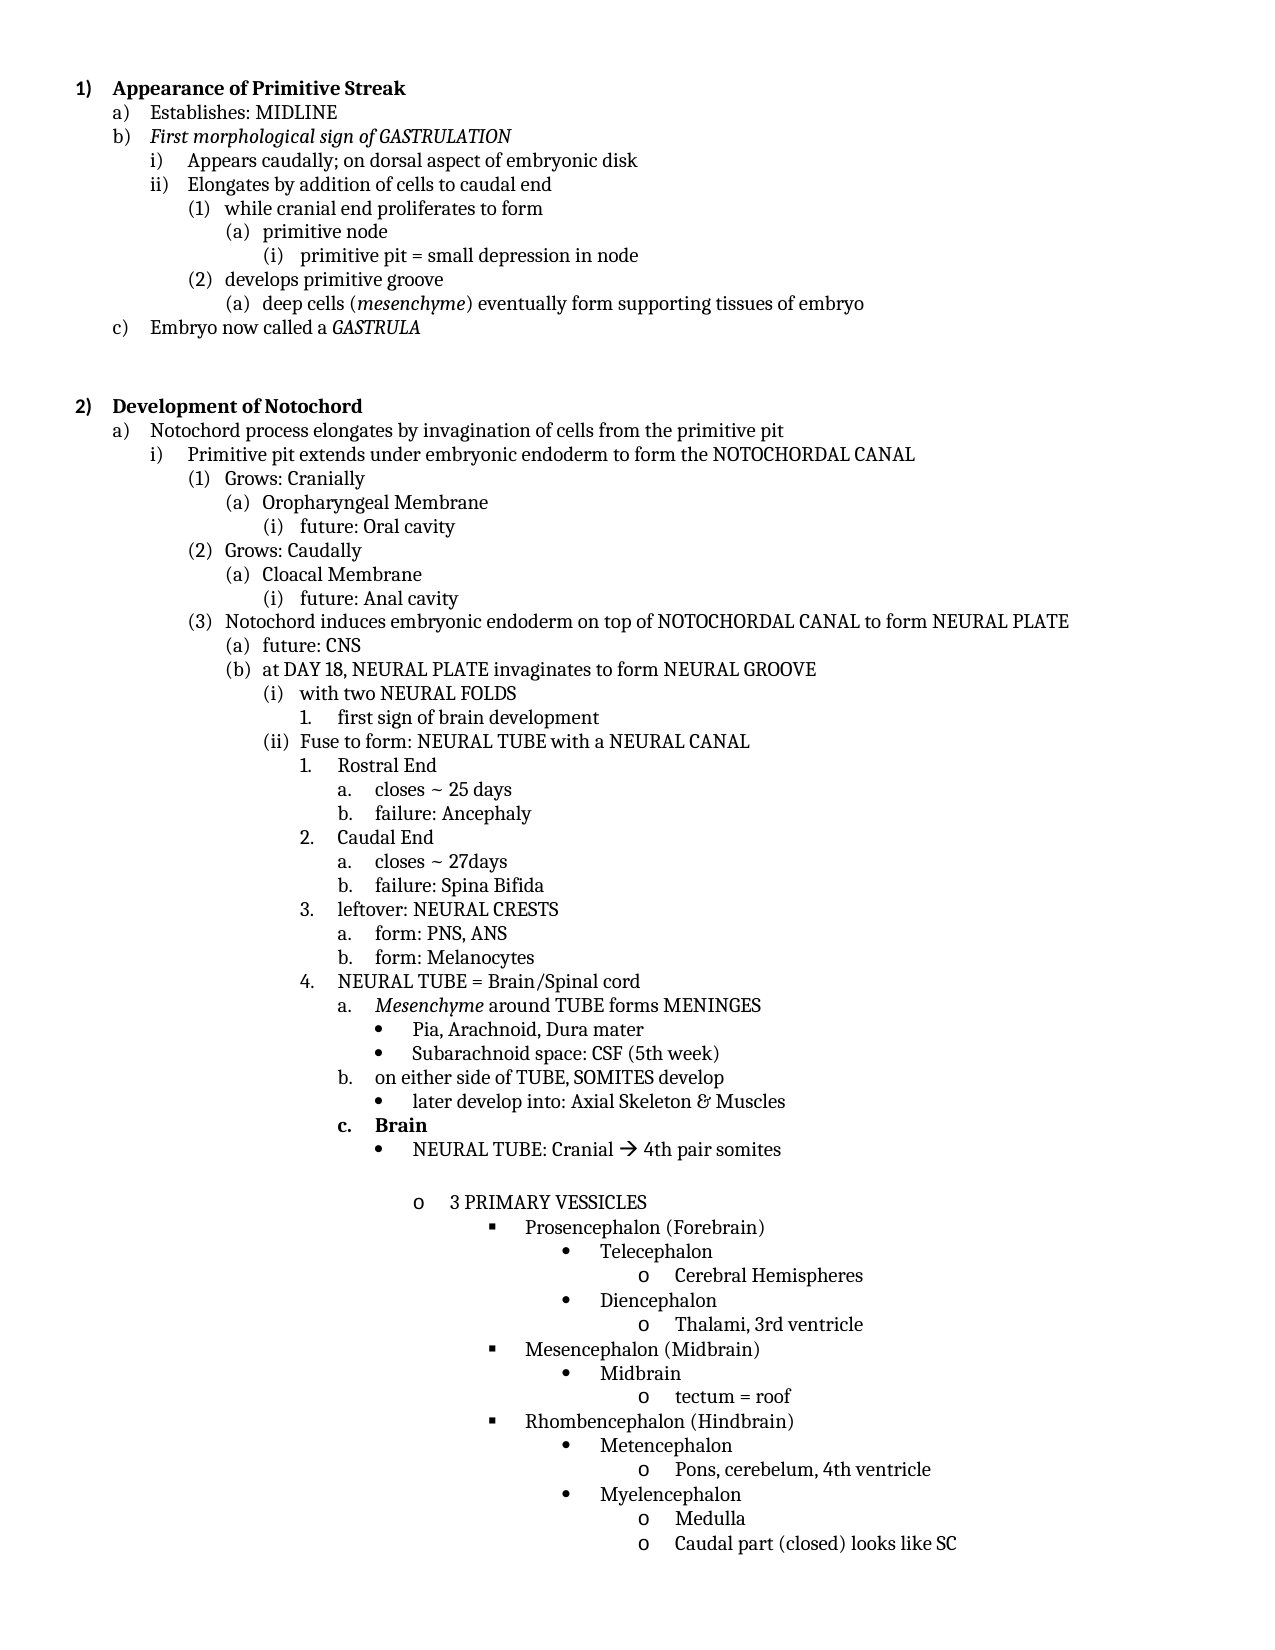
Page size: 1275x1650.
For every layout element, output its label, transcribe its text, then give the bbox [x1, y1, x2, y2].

list Appearance of Primitive Streak [75, 75, 1200, 100]
list Midbrain [562, 1361, 1200, 1385]
list deep cells (mesenchyme) eventually form supporting tissues of embryo [225, 292, 1200, 316]
list Rostral End [300, 754, 1200, 778]
list 3 PRIMARY VESSICLES [412, 1190, 1200, 1215]
list failure: Spina Bifida [337, 874, 1200, 898]
list Prosencephalon (Forebrain) [487, 1215, 1200, 1239]
list first sign of brain development [300, 706, 1200, 730]
list while cranial end proliferates to form [187, 196, 1200, 220]
list tectum = roof [637, 1385, 1200, 1410]
list Caudal part (closed) looks like SC [637, 1532, 1200, 1557]
list primitive pit = small depression in node [262, 244, 1200, 268]
list Cloacal Membrane [225, 562, 1200, 586]
list Brain [337, 1113, 1200, 1137]
list Grows: Cranially [187, 466, 1200, 490]
list Myelencephalon [562, 1483, 1200, 1507]
list Elongates by addition of cells to caudal end [150, 172, 1200, 196]
list Thalami, 3rd ventricle [637, 1312, 1200, 1337]
list Appears caudally; on dorsal aspect of embryonic disk [150, 148, 1200, 172]
list form: PNS, ANS [337, 922, 1200, 946]
list later develop into: Axial Skeleton & Muscles [375, 1089, 1200, 1113]
list Medulla [637, 1507, 1200, 1532]
list closes ~ 25 days [337, 778, 1200, 802]
list Development of Notochord [75, 393, 1200, 418]
list Primitive pit extends under embryonic endoderm to form the NOTOCHORDAL CANAL [150, 442, 1200, 466]
list Notochord process elongates by invagination of cells from the primitive pit [112, 418, 1200, 442]
list Telecephalon [562, 1239, 1200, 1263]
list Pia, Arachnoid, Dura mater [375, 1017, 1200, 1041]
list Metencephalon [562, 1434, 1200, 1458]
list Notochord induces embryonic endoderm on top of NOTOCHORDAL CANAL to form NEURAL PLATE [187, 610, 1200, 634]
list Fuse to form: NEURAL TUBE with a NEURAL CANAL [262, 730, 1200, 754]
list Mesencephalon (Midbrain) [487, 1337, 1200, 1361]
list Caudal End [300, 826, 1200, 850]
list Rhombencephalon (Hindbrain) [487, 1410, 1200, 1434]
list on either side of TUBE, SOMITES develop [337, 1065, 1200, 1089]
list Establishes: MIDLINE [112, 100, 1200, 124]
list NEURAL TUBE = Brain/Spinal cord [300, 969, 1200, 993]
list Diencephalon [562, 1288, 1200, 1312]
list failure: Ancephaly [337, 802, 1200, 826]
list Cerebral Hemispheres [637, 1263, 1200, 1288]
list Subarachnoid space: CSF (5th week) [375, 1041, 1200, 1065]
list Oropharyngeal Membrane [225, 490, 1200, 514]
list primitive node [225, 220, 1200, 244]
list leftover: NEURAL CRESTS [300, 898, 1200, 922]
list form: Melanocytes [337, 946, 1200, 969]
list Mesenchyme around TUBE forms MENINGES [337, 993, 1200, 1017]
list Pons, cerebelum, 4th ventricle [637, 1458, 1200, 1483]
list future: CNS [225, 634, 1200, 658]
list future: Anal cavity [262, 586, 1200, 610]
list develops primitive groove [187, 268, 1200, 292]
list future: Oral cavity [262, 514, 1200, 538]
list NEURAL TUBE: Cranial 4th pair somites [375, 1137, 1200, 1161]
list with two NEURAL FOLDS [262, 682, 1200, 706]
list First morphological sign of GASTRULATION [112, 124, 1200, 148]
list closes ~ 27days [337, 850, 1200, 874]
list Embryo now called a GASTRULA [112, 316, 1200, 340]
list at DAY 18, NEURAL PLATE invaginates to form NEURAL GROOVE [225, 658, 1200, 682]
list Grows: Caudally [187, 538, 1200, 562]
